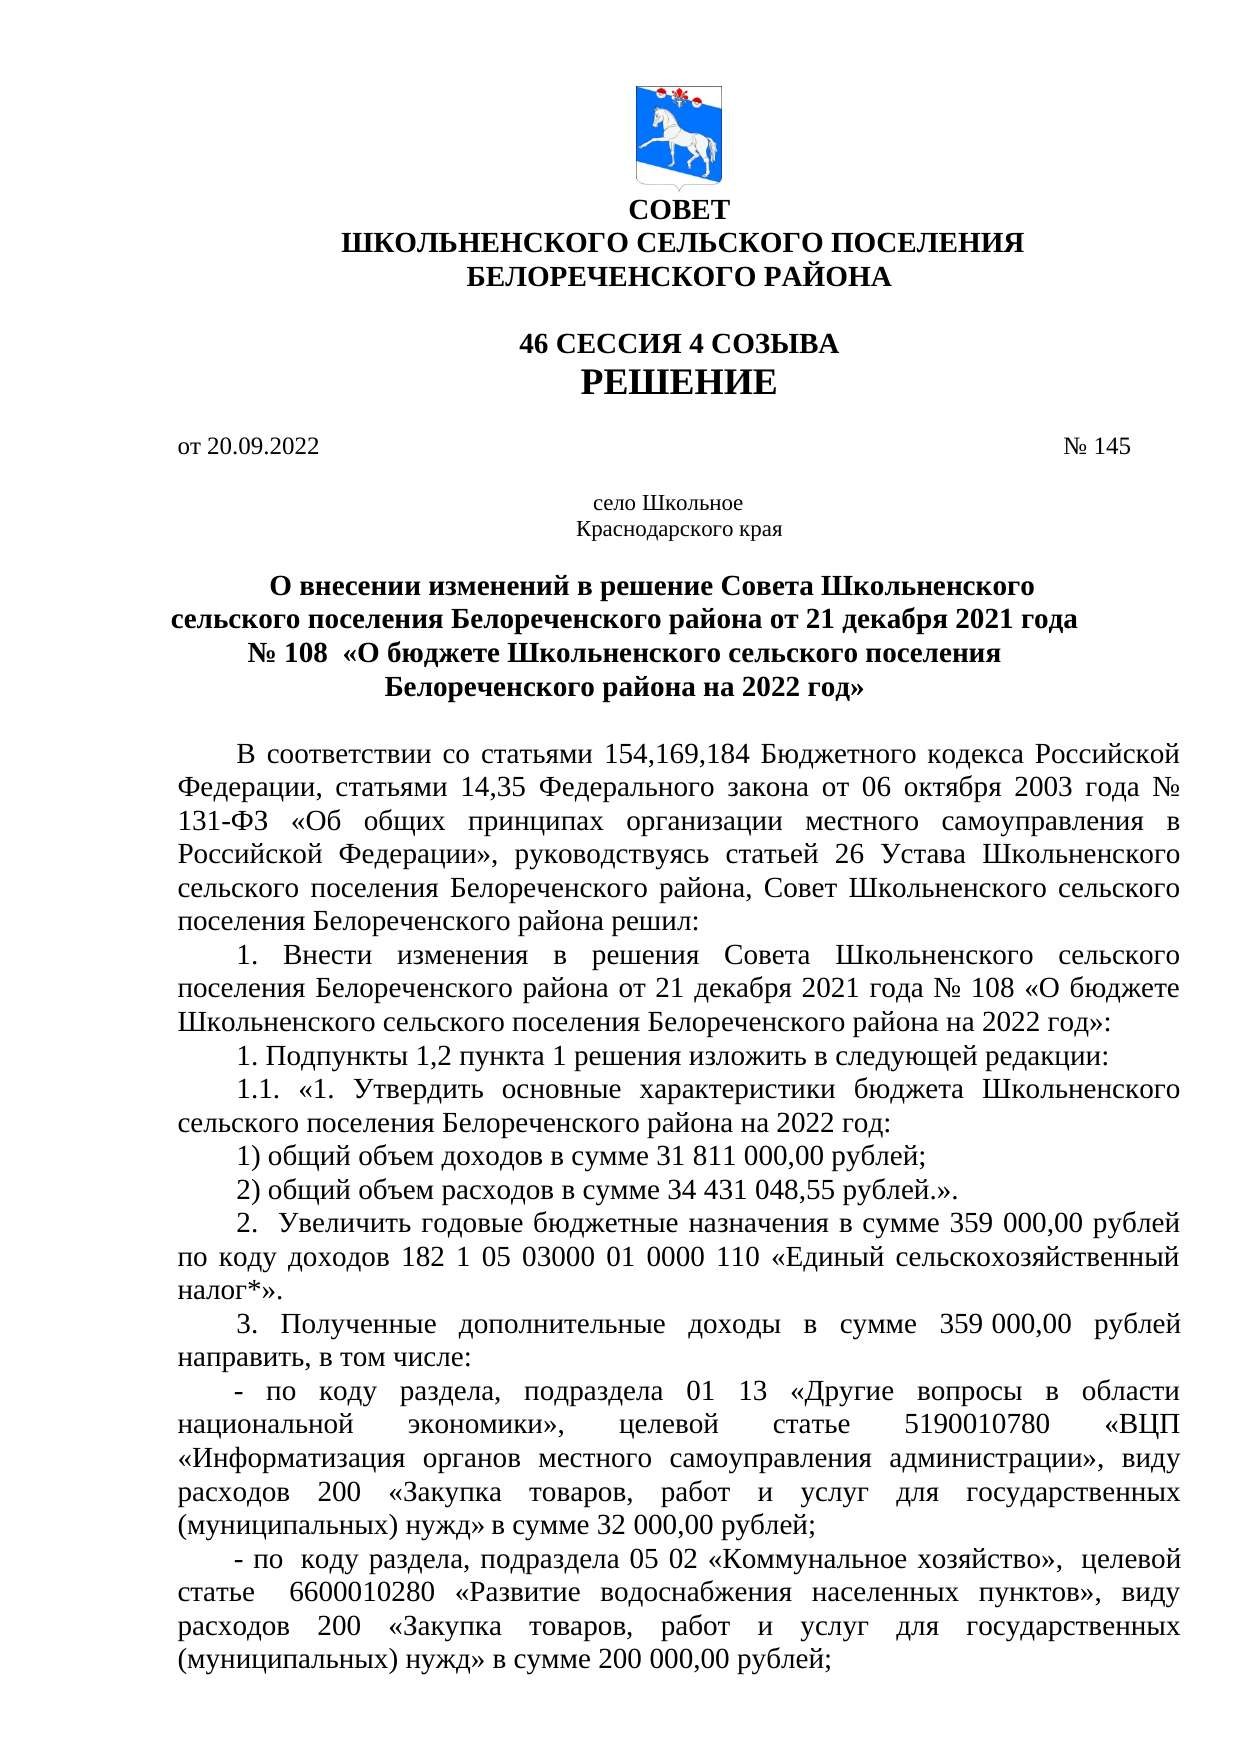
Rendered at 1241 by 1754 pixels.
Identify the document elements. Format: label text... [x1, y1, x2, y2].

text село Школьное [177, 489, 1181, 515]
text - по коду раздела, подраздела 05 02 «Коммунальное хозяйство», целевой статье 6600010280 «Развитие водоснабжения населенных пунктов», виду расходов 200 «Закупка товаров, работ и услуг для государственных (муниципальных) нужд» в сумме 200 000,00 рублей; [177, 1541, 1181, 1675]
text 46 СЕССИЯ 4 СОЗЫВА [177, 326, 1181, 359]
text СОВЕТ [177, 192, 1181, 225]
text 3. Полученные дополнительные доходы в сумме 359 000,00 рублей направить, в том числе: [177, 1306, 1181, 1373]
text 1) общий объем доходов в сумме 31 811 000,00 рублей; [177, 1138, 1181, 1172]
table_header О внесении изменений в решение Совета Школьненского сельского поселения Белореченского района от 21 декабря 2021 года № 108 «О бюджете Школьненского сельского поселения Белореченского района на 2022 год» [155, 568, 1094, 736]
text ШКОЛЬНЕНСКОГО СЕЛЬСКОГО ПОСЕЛЕНИЯ [177, 225, 1181, 259]
picture [636, 86, 722, 192]
text 2) общий объем расходов в сумме 34 431 048,55 рублей.». [177, 1172, 1181, 1205]
text - по коду раздела, подраздела 01 13 «Другие вопросы в области национальной экономики», целевой статье 5190010780 «ВЦП «Информатизация органов местного самоуправления администрации», виду расходов 200 «Закупка товаров, работ и услуг для государственных (муниципальных) нужд» в сумме 32 000,00 рублей; [177, 1373, 1181, 1541]
text 2. Увеличить годовые бюджетные назначения в сумме 359 000,00 рублей по коду доходов 182 1 05 03000 01 0000 110 «Единый сельскохозяйственный налог*». [177, 1205, 1181, 1306]
text В соответствии со статьями 154,169,184 Бюджетного кодекса Российской Федерации, статьями 14,35 Федерального закона от 06 октября 2003 года № 131-ФЗ «Об общих принципах организации местного самоуправления в Российской Федерации», руководствуясь статьей 26 Устава Школьненского сельского поселения Белореченского района, Совет Школьненского сельского поселения Белореченского района решил: [177, 736, 1181, 937]
text от 20.09.2022 № 145 [177, 431, 1181, 460]
text Краснодарского края [177, 515, 1181, 542]
text БЕЛОРЕЧЕНСКОГО РАЙОНА [177, 259, 1181, 292]
text 1.1. «1. Утвердить основные характеристики бюджета Школьненского сельского поселения Белореченского района на 2022 год: [177, 1071, 1181, 1138]
text 1. Внести изменения в решения Совета Школьненского сельского поселения Белореченского района от 21 декабря 2021 года № 108 «О бюджете Школьненского сельского поселения Белореченского района на 2022 год»: [177, 937, 1181, 1038]
text 1. Подпункты 1,2 пункта 1 решения изложить в следующей редакции: [177, 1038, 1181, 1071]
text РЕШЕНИЕ [177, 359, 1181, 403]
